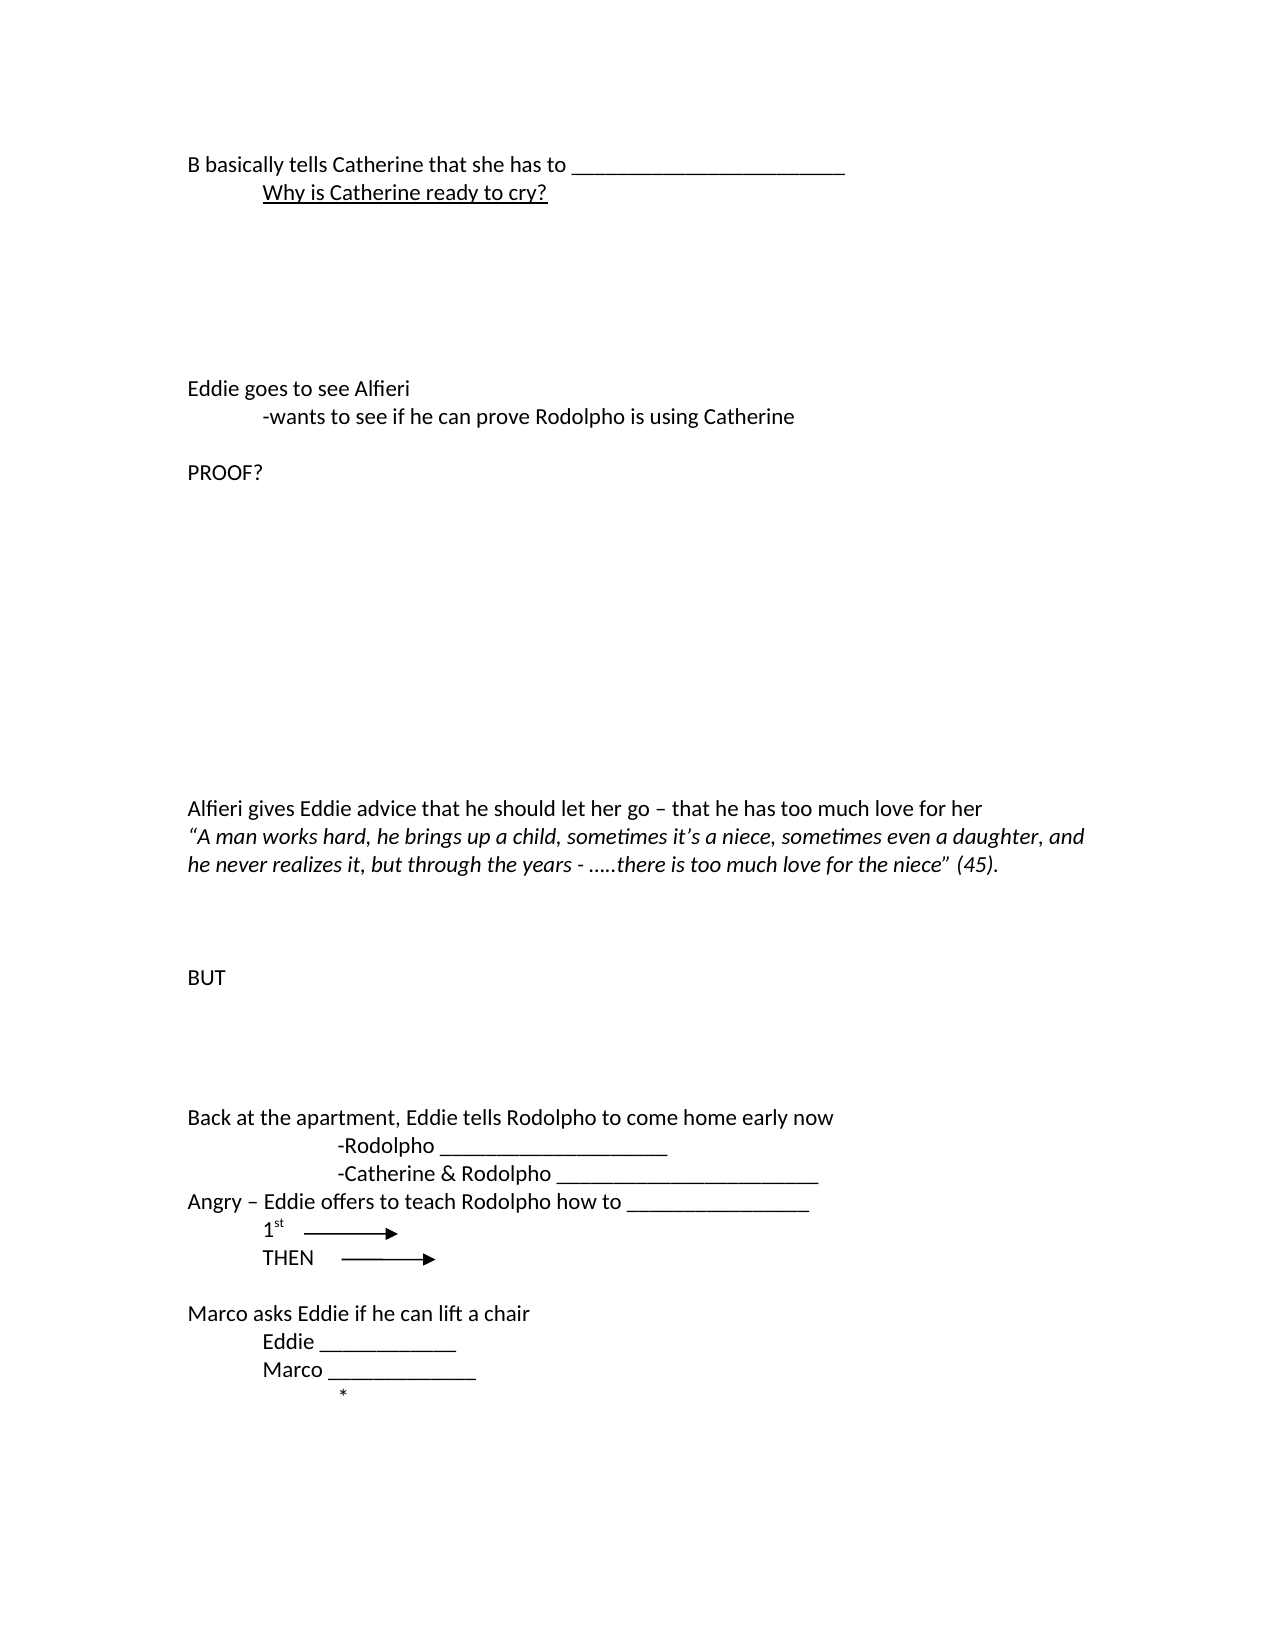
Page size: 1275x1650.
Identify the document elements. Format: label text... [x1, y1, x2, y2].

text Eddie ____________ [187, 1327, 1087, 1355]
text THEN [187, 1243, 1087, 1271]
text Alfieri gives Eddie advice that he should let her go – that he has too much love for her [187, 794, 1087, 822]
text -Catherine & Rodolpho _______________________ [187, 1159, 1087, 1187]
text “A man works hard, he brings up a child, sometimes it’s a niece, sometimes even a daughter, and he never realizes it, but through the years - …..there is too much love for the niece” (45). [187, 822, 1087, 878]
text -Rodolpho ____________________ [187, 1131, 1087, 1159]
text * [187, 1383, 1087, 1411]
text Eddie goes to see Alfieri [187, 374, 1087, 402]
text BUT [187, 963, 1087, 991]
text Why is Catherine ready to cry? [187, 178, 1087, 206]
text -wants to see if he can prove Rodolpho is using Catherine [187, 402, 1087, 430]
text Marco asks Eddie if he can lift a chair [187, 1299, 1087, 1327]
text Angry – Eddie offers to teach Rodolpho how to ________________ [187, 1187, 1087, 1215]
text 1st [187, 1215, 1087, 1243]
text Back at the apartment, Eddie tells Rodolpho to come home early now [187, 1103, 1087, 1131]
text Marco _____________ [187, 1355, 1087, 1383]
text B basically tells Catherine that she has to ________________________ [187, 150, 1087, 178]
text PROOF? [187, 458, 1087, 486]
